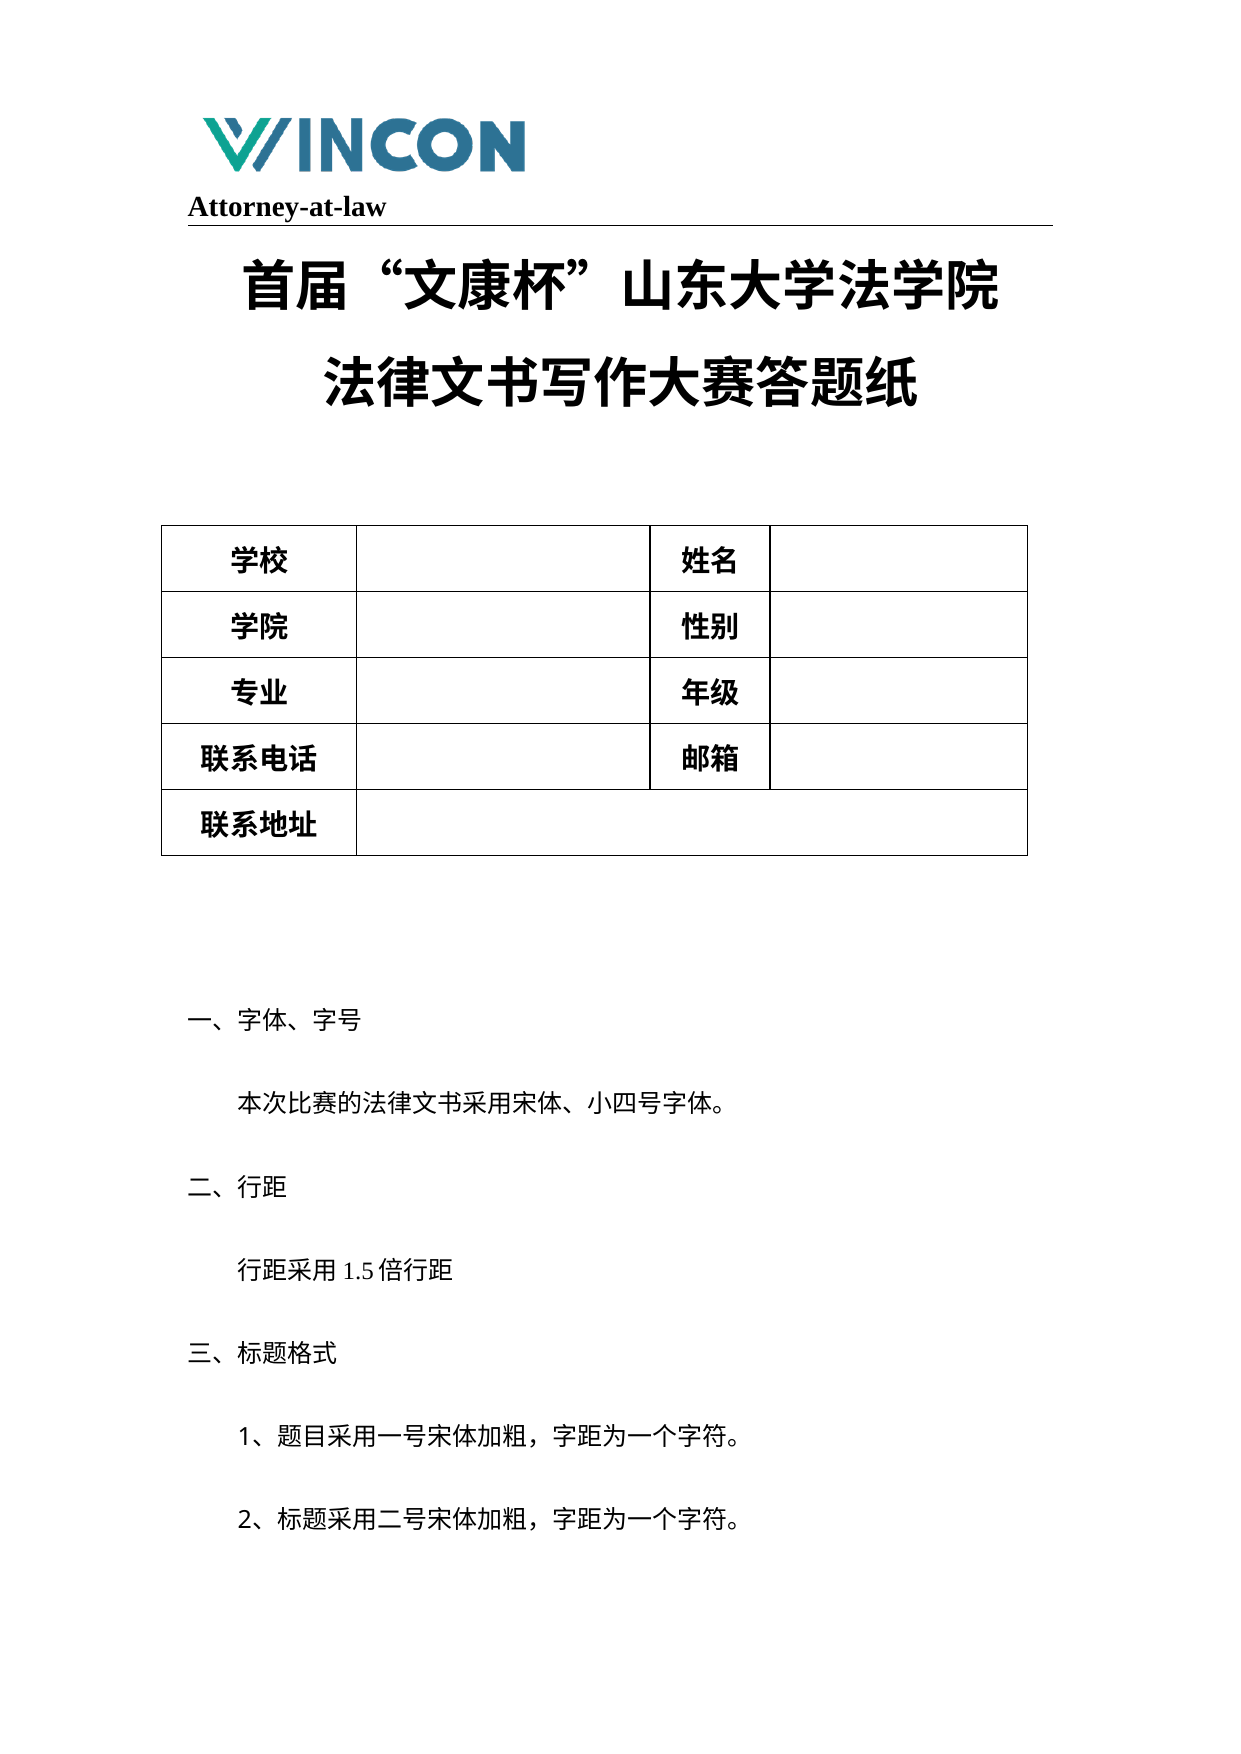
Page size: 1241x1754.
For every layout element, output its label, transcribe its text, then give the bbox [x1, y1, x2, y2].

table_cell [771, 658, 1027, 723]
table_cell [357, 724, 649, 789]
table_cell [357, 790, 1027, 855]
table_header 学校 [162, 526, 356, 591]
table_cell [771, 724, 1027, 789]
table_cell [357, 592, 649, 657]
text 行距采用1.5倍行距 [187, 1236, 1053, 1301]
text 1、题目采用一号宋体加粗，字距为一个字符。 [187, 1402, 1053, 1467]
table_header 姓名 [651, 526, 769, 591]
table_cell [771, 592, 1027, 657]
text 二、行距 [187, 1153, 1053, 1218]
text 首届“文康杯”山东大学法学院 [187, 233, 1053, 330]
text 一、字体、字号 [187, 986, 1053, 1051]
table_header [357, 526, 649, 591]
table_cell 邮箱 [651, 724, 769, 789]
text 本次比赛的法律文书采用宋体、小四号字体。 [187, 1069, 1053, 1134]
table_cell 学院 [162, 592, 356, 657]
table_cell [357, 658, 649, 723]
text 法律文书写作大赛答题纸 [187, 330, 1053, 428]
table_header [771, 526, 1027, 591]
text 三、标题格式 [187, 1319, 1053, 1384]
picture [196, 109, 529, 172]
table_cell 年级 [651, 658, 769, 723]
table_cell 性别 [651, 592, 769, 657]
table_cell 联系电话 [162, 724, 356, 789]
table_cell 联系地址 [162, 790, 356, 855]
text 2、标题采用二号宋体加粗，字距为一个字符。 [187, 1485, 1053, 1550]
table_cell 专业 [162, 658, 356, 723]
